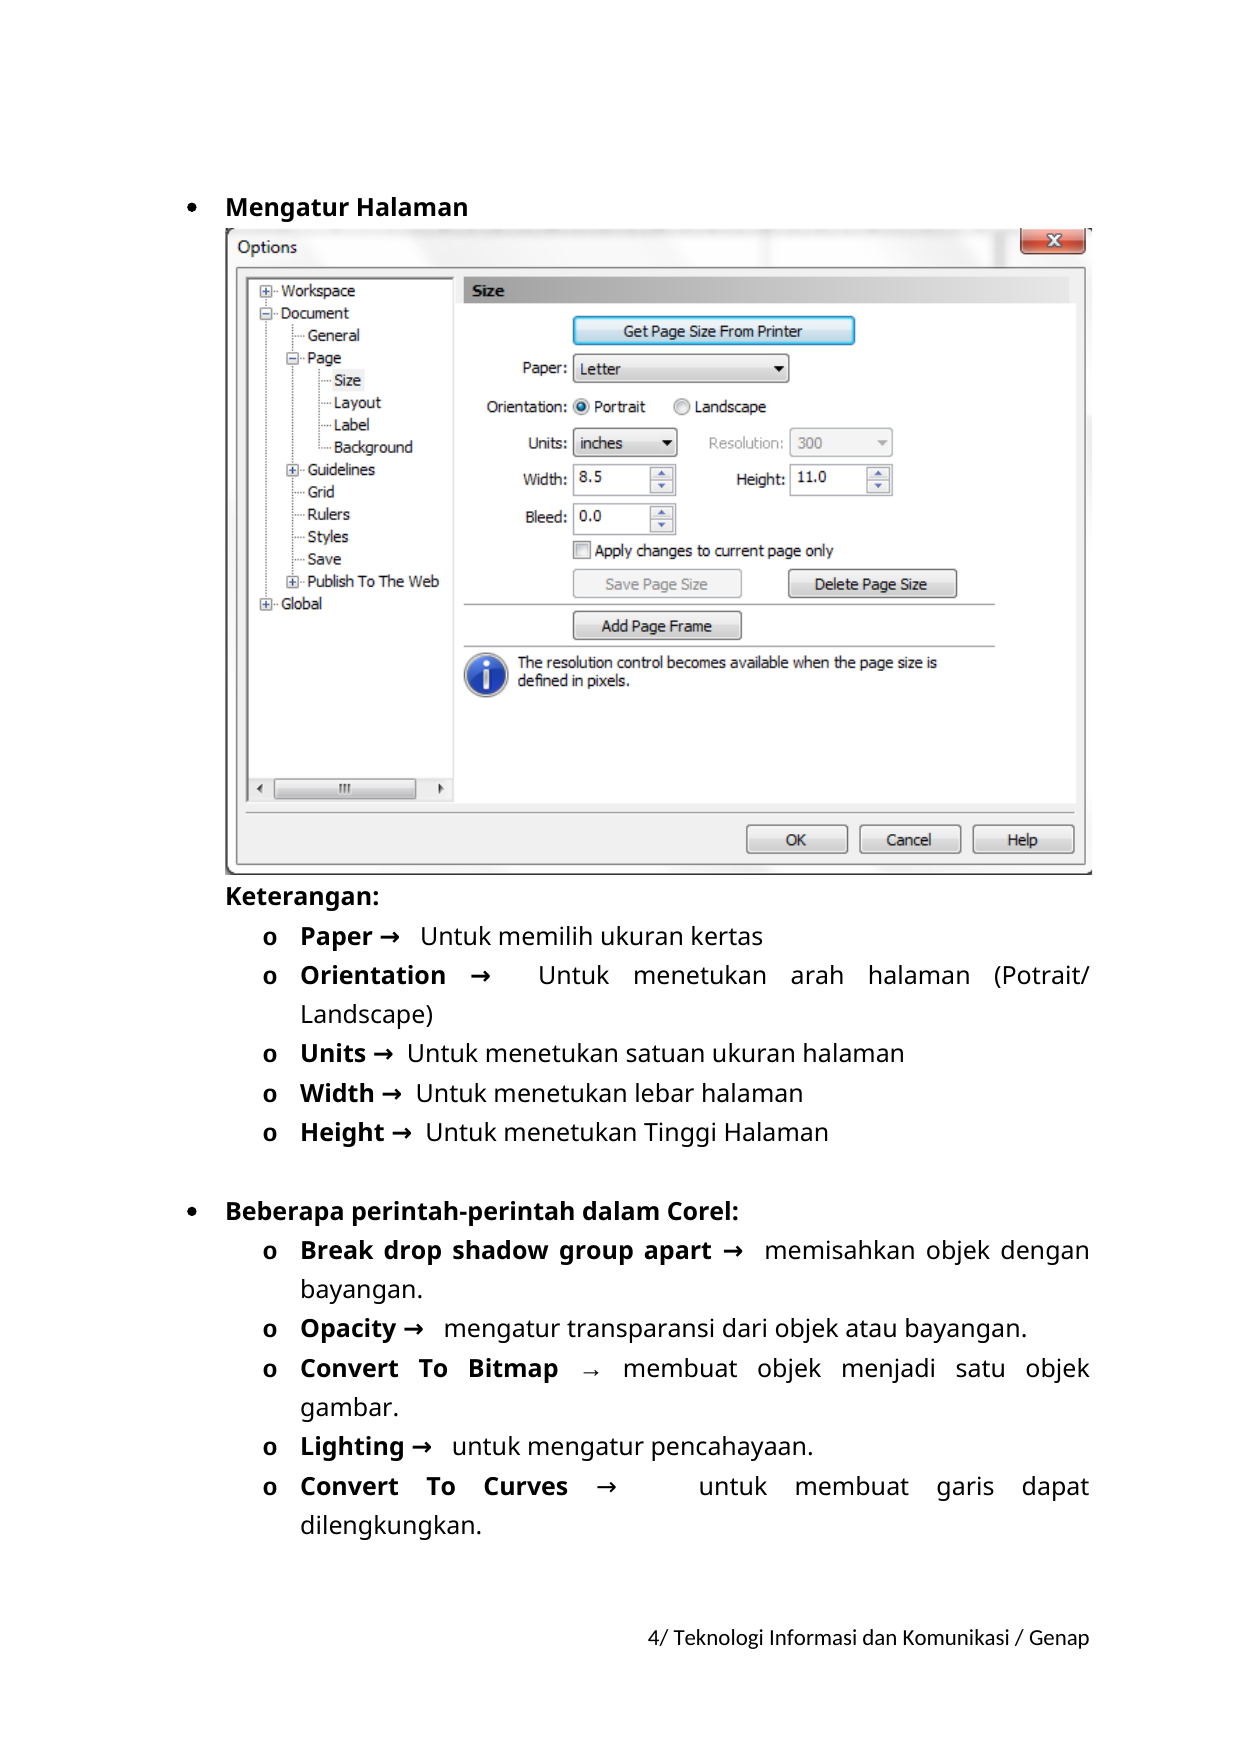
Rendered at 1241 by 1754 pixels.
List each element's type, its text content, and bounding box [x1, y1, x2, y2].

list Beberapa perintah-perintah dalam Corel: [187, 1193, 1090, 1227]
list Convert To Curves → untuk membuat garis dapat dilengkungkan. [262, 1468, 1090, 1542]
list Units → Untuk menetukan satuan ukuran halaman [262, 1036, 1090, 1070]
list Height → Untuk menetukan Tinggi Halaman [262, 1115, 1090, 1149]
list Lighting → untuk mengatur pencahayaan. [262, 1429, 1090, 1463]
picture [225, 228, 1093, 875]
list Mengatur Halaman [187, 189, 1090, 223]
list Convert To Bitmap → membuat objek menjadi satu objek gambar. [262, 1351, 1090, 1424]
list Paper → Untuk memilih ukuran kertas [262, 918, 1090, 952]
list Keterangan: [225, 879, 1090, 913]
list Orientation → Untuk menetukan arah halaman (Potrait/ Landscape) [262, 958, 1090, 1031]
list Opacity → mengatur transparansi dari objek atau bayangan. [262, 1311, 1090, 1345]
list Break drop shadow group apart → memisahkan objek dengan bayangan. [262, 1233, 1090, 1306]
list Width → Untuk menetukan lebar halaman [262, 1076, 1090, 1110]
